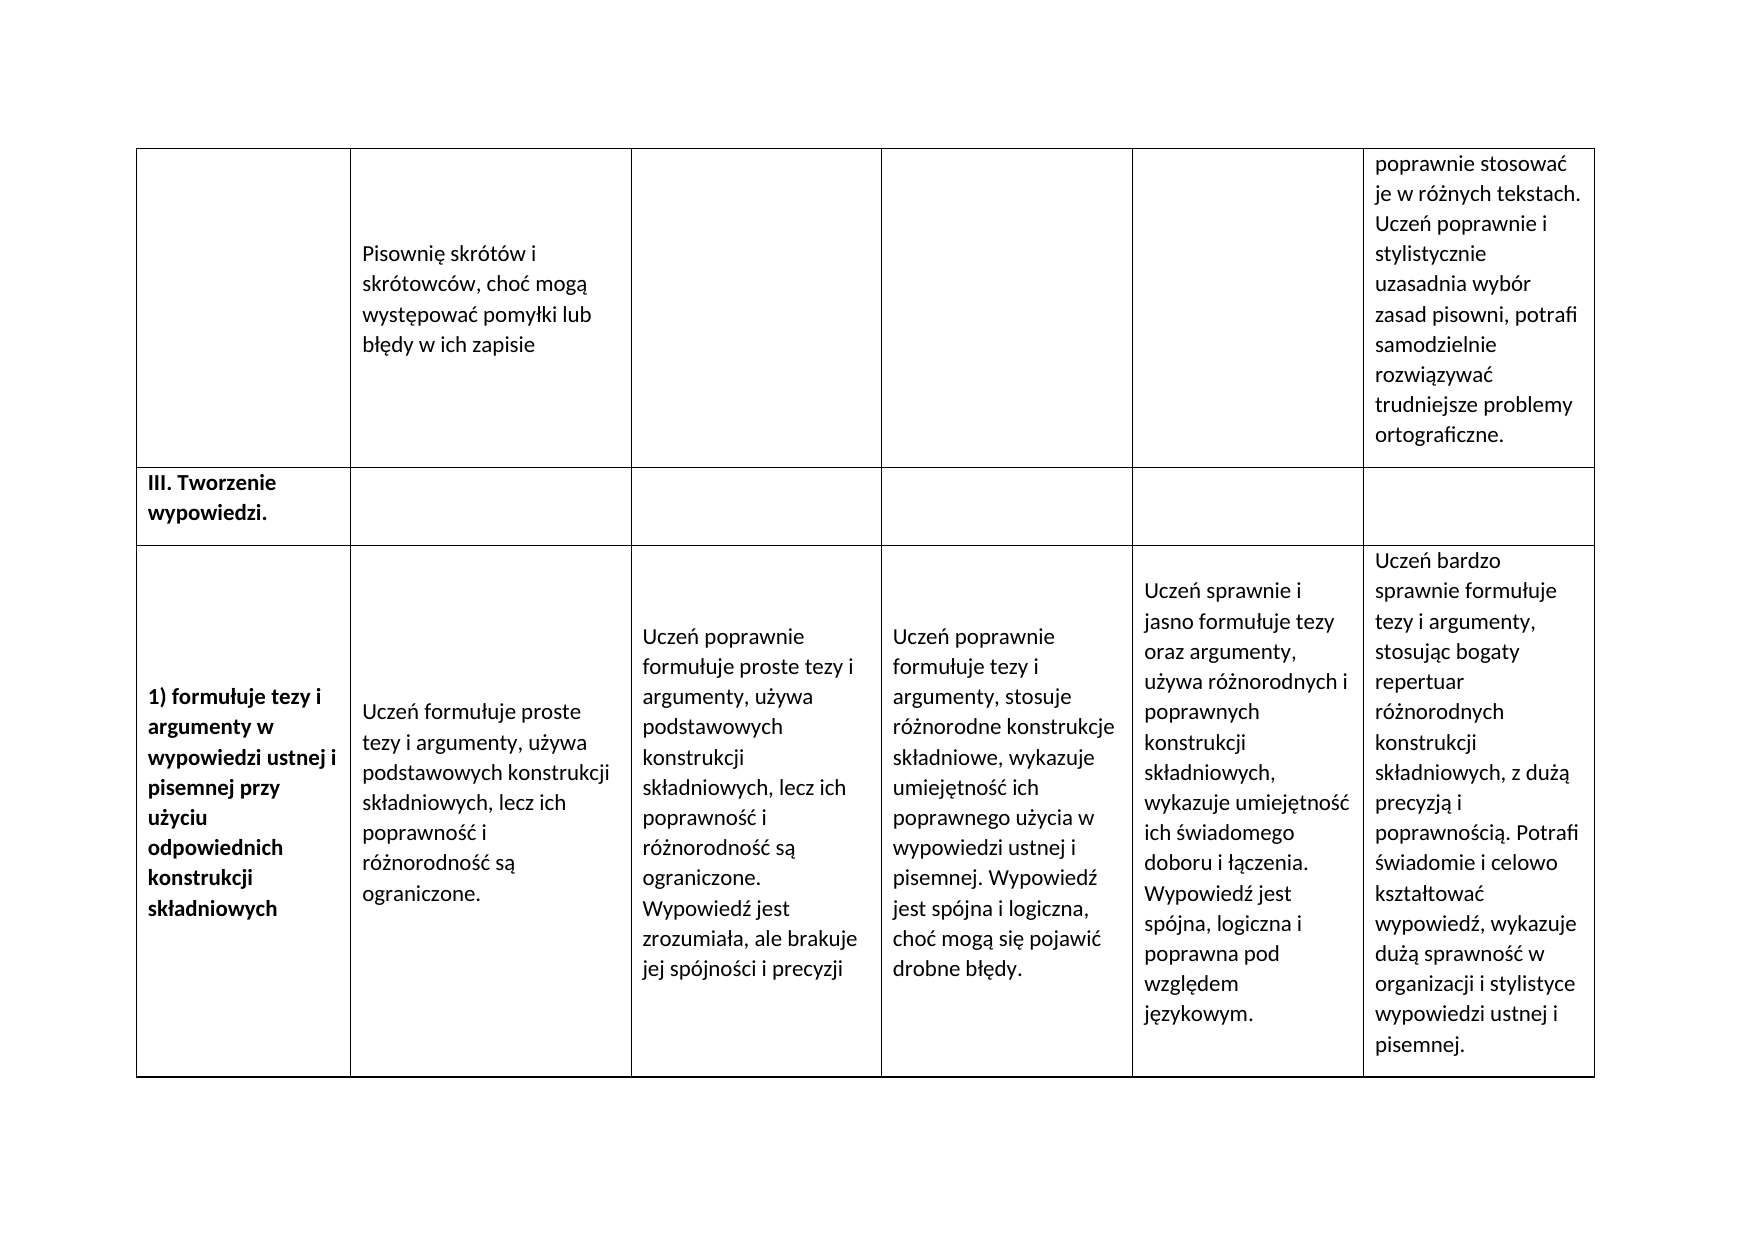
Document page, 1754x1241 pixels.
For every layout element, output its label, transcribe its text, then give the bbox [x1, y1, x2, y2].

table_cell Uczeń bardzo sprawnie formułuje tezy i argumenty, stosując bogaty repertuar różnorodnych konstrukcji składniowych, z dużą precyzją i poprawnością. Potrafi świadomie i celowo kształtować wypowiedź, wykazuje dużą sprawność w organizacji i stylistyce wypowiedzi ustnej i pisemnej. [1364, 546, 1594, 1076]
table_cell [351, 149, 631, 467]
table_cell [1133, 468, 1363, 545]
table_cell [1364, 149, 1594, 467]
table_cell Uczeń formułuje proste tezy i argumenty, używa podstawowych konstrukcji składniowych, lecz ich poprawność i różnorodność są ograniczone. [351, 546, 631, 1076]
table_cell Uczeń sprawnie i jasno formułuje tezy oraz argumenty, używa różnorodnych i poprawnych konstrukcji składniowych, wykazuje umiejętność ich świadomego doboru i łączenia. Wypowiedź jest spójna, logiczna i poprawna pod względem językowym. [1133, 546, 1363, 1076]
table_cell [632, 149, 881, 467]
table_cell [882, 468, 1132, 545]
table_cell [137, 149, 350, 467]
table_cell [632, 468, 881, 545]
table_cell 1) formułuje tezy i argumenty w wypowiedzi ustnej i pisemnej przy użyciu odpowiednich konstrukcji składniowych [137, 546, 350, 1076]
table_cell [1364, 468, 1594, 545]
table_cell Uczeń poprawnie formułuje tezy i argumenty, stosuje różnorodne konstrukcje składniowe, wykazuje umiejętność ich poprawnego użycia w wypowiedzi ustnej i pisemnej. Wypowiedź jest spójna i logiczna, choć mogą się pojawić drobne błędy. [882, 546, 1132, 1076]
table_cell III. Tworzenie wypowiedzi. [137, 468, 350, 545]
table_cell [1133, 149, 1363, 467]
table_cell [882, 149, 1132, 467]
table_cell Uczeń poprawnie formułuje proste tezy i argumenty, używa podstawowych konstrukcji składniowych, lecz ich poprawność i różnorodność są ograniczone. Wypowiedź jest zrozumiała, ale brakuje jej spójności i precyzji [632, 546, 881, 1076]
table_cell [351, 468, 631, 545]
